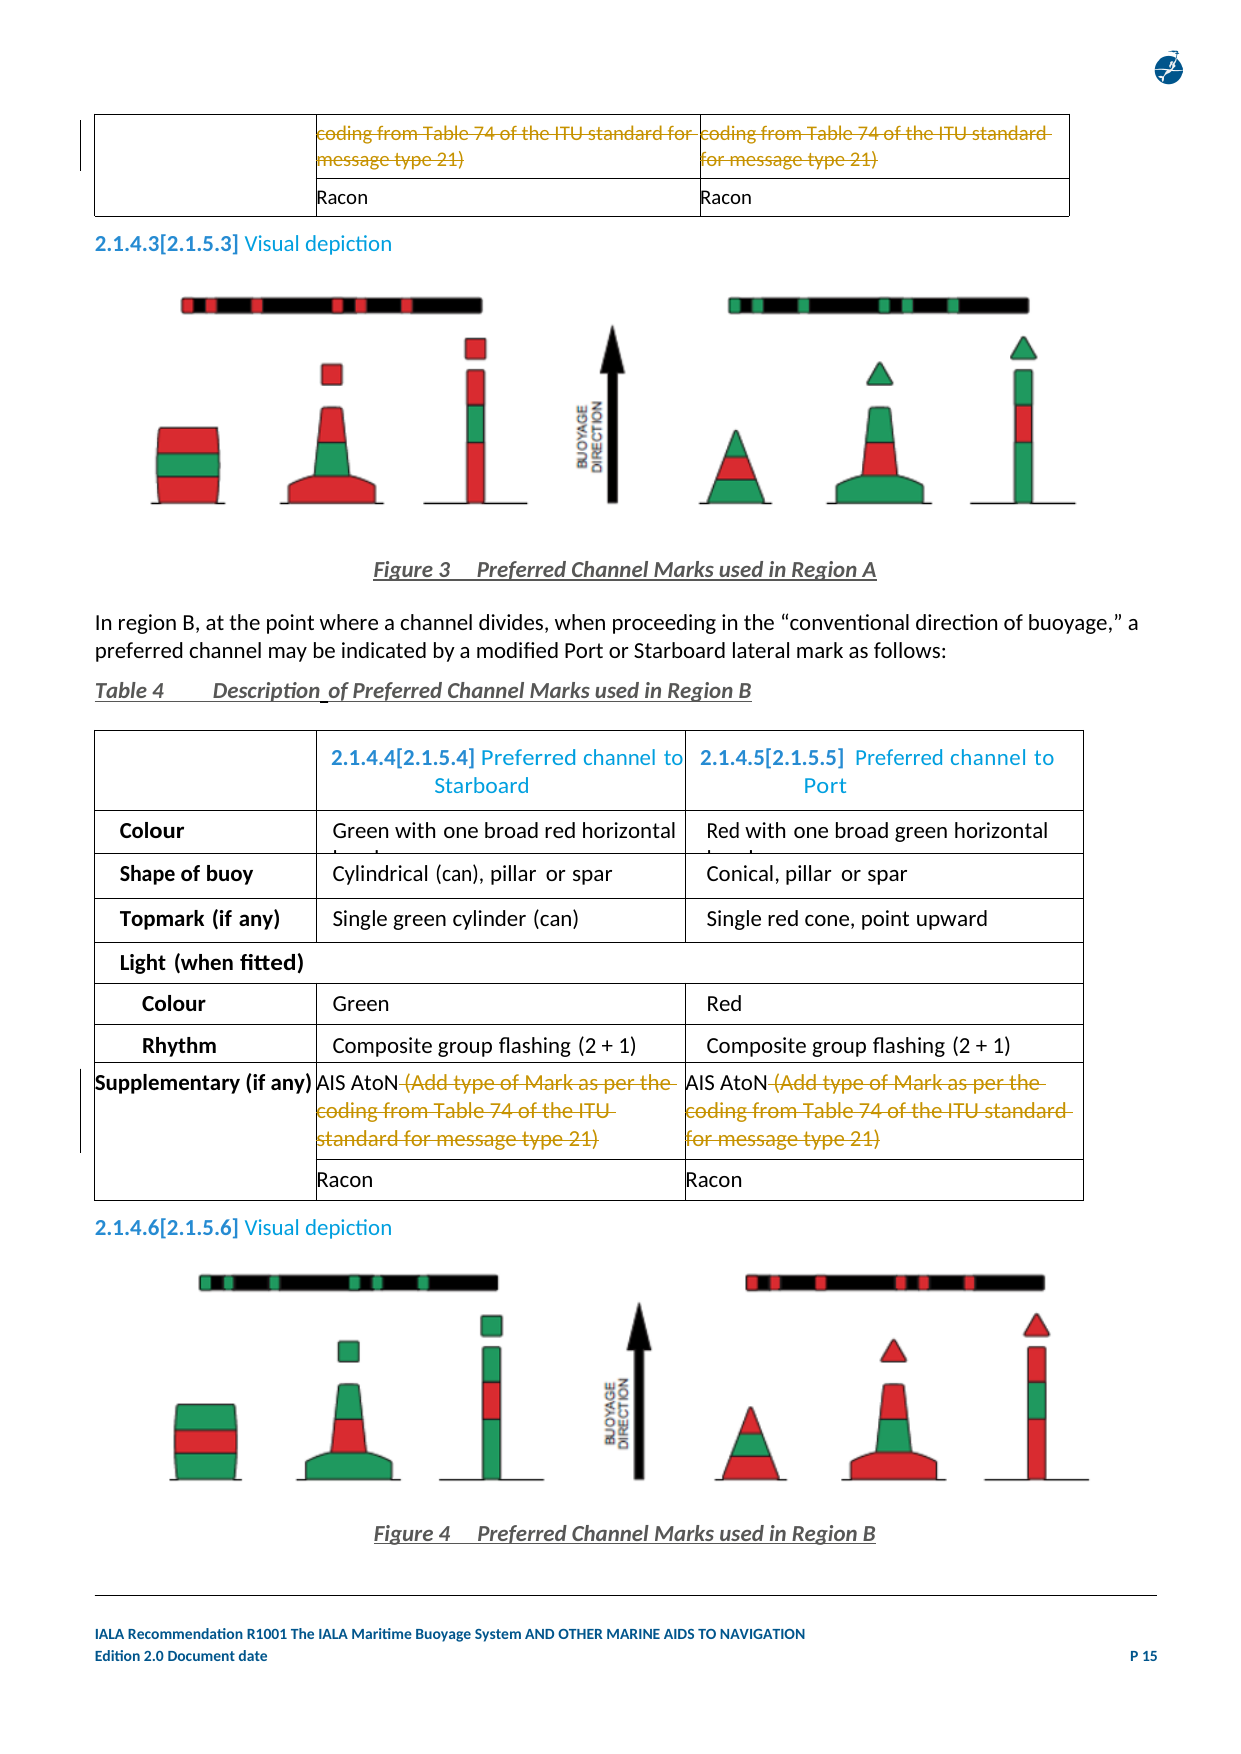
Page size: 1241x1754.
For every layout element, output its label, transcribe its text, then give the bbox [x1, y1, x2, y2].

subtitle Visual depiction [94, 1213, 1157, 1241]
picture [130, 269, 1122, 555]
table_cell Racon [317, 1160, 685, 1200]
table_cell Red with one broad green horizontal band [686, 811, 1083, 852]
table_cell Green with one broad red horizontal band [317, 811, 685, 852]
text Preferred Channel Marks used in Region B [94, 1519, 1157, 1547]
table_cell Single red cone, point upward [686, 899, 1083, 942]
table_cell Red [686, 984, 1083, 1024]
table_cell AIS AtoN [317, 1063, 685, 1159]
table_header Preferred channel to Starboard [317, 731, 685, 809]
table_cell Conical, pillar or spar [686, 854, 1083, 897]
table_header [95, 731, 316, 809]
table_cell Racon [701, 179, 1069, 216]
table_cell Rhythm [95, 1025, 316, 1062]
table_cell Cylindrical (can), pillar or spar [317, 854, 685, 897]
table_cell Supplementary (if any) [95, 1063, 316, 1200]
table_cell Shape of buoy [95, 854, 316, 897]
table_cell AIS AtoN [317, 115, 700, 177]
table_header Preferred channel to Port [686, 731, 1083, 809]
text Description of Preferred Channel Marks used in Region B [94, 676, 1157, 705]
table_cell Composite group flashing (2 + 1) [317, 1025, 685, 1062]
table_cell Colour [95, 984, 316, 1024]
table_cell Green [317, 984, 685, 1024]
picture [130, 1253, 1122, 1519]
table_cell AIS AtoN [701, 115, 1069, 177]
table_cell Light (when fitted) [95, 943, 1083, 983]
table_cell Racon [317, 179, 700, 216]
table_cell Composite group flashing (2 + 1) [686, 1025, 1083, 1062]
table_cell Topmark (if any) [95, 899, 316, 942]
text In region B, at the point where a channel divides, when proceeding in the “conventional direction of buoyage,” a preferred channel may be indicated by a modified Port or Starboard lateral mark as follows: [94, 608, 1157, 664]
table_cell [95, 115, 316, 216]
table_cell Racon [686, 1160, 1083, 1200]
picture [1123, 0, 1241, 119]
table_cell Colour [95, 811, 316, 852]
table_cell AIS AtoN [686, 1063, 1083, 1159]
subtitle Visual depiction [94, 229, 1157, 257]
text Preferred Channel Marks used in Region A [94, 555, 1157, 583]
table_cell Single green cylinder (can) [317, 899, 685, 942]
